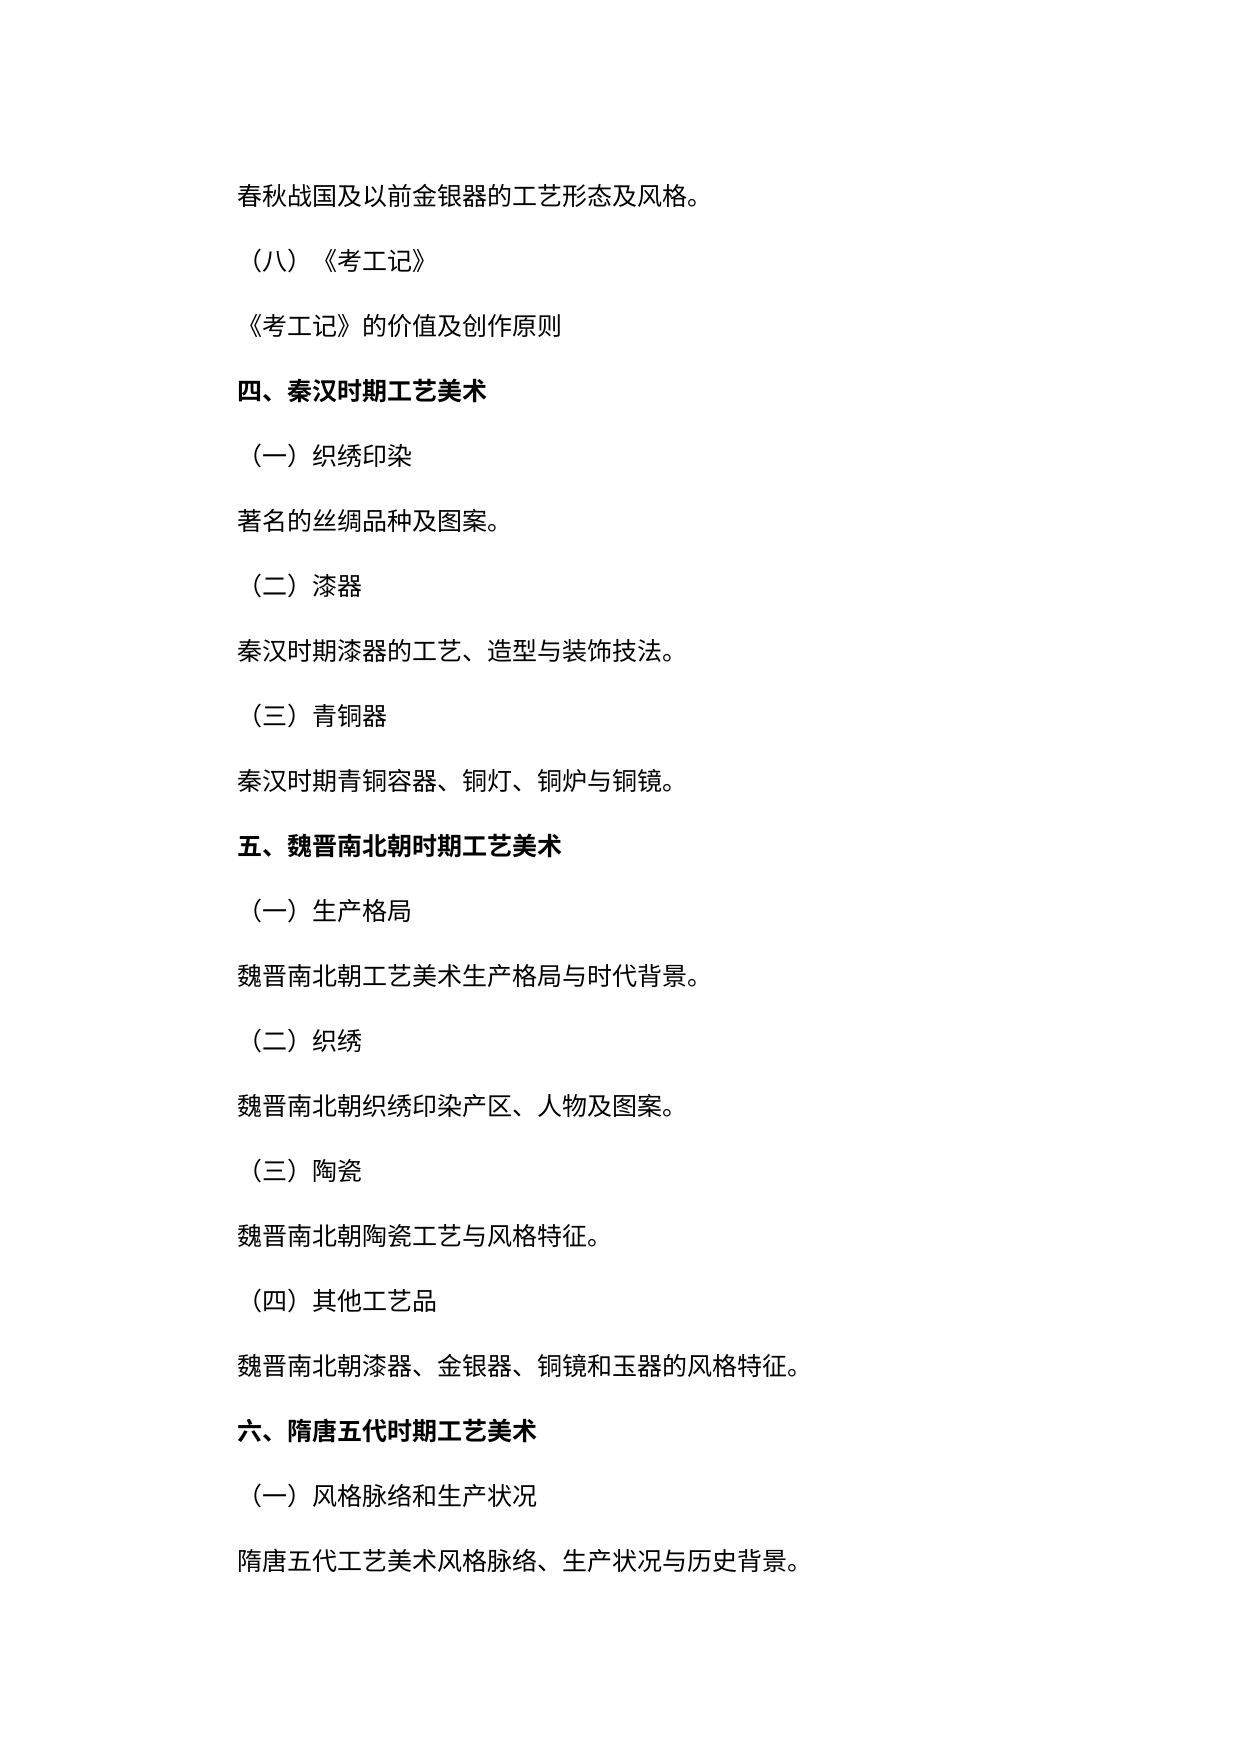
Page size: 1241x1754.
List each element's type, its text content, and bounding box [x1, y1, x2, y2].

text 魏晋南北朝漆器、金银器、铜镜和玉器的风格特征。 [187, 1332, 1053, 1397]
text 隋唐五代工艺美术风格脉络、生产状况与历史背景。 [187, 1527, 1053, 1592]
text 五、魏晋南北朝时期工艺美术 [187, 812, 1053, 877]
text 六、隋唐五代时期工艺美术 [187, 1397, 1053, 1462]
text （四）其他工艺品 [187, 1267, 1053, 1332]
text 四、秦汉时期工艺美术 [187, 357, 1053, 422]
text 著名的丝绸品种及图案。 [187, 487, 1053, 552]
text （二）织绣 [187, 1007, 1053, 1072]
text 魏晋南北朝陶瓷工艺与风格特征。 [187, 1202, 1053, 1267]
text 秦汉时期漆器的工艺、造型与装饰技法。 [187, 617, 1053, 682]
text （三）青铜器 [187, 682, 1053, 747]
text 春秋战国及以前金银器的工艺形态及风格。 [187, 162, 1053, 227]
text （一）生产格局 [187, 877, 1053, 942]
text （八）《考工记》 [187, 227, 1053, 292]
text 《考工记》的价值及创作原则 [187, 292, 1053, 357]
text （二）漆器 [187, 552, 1053, 617]
text 秦汉时期青铜容器、铜灯、铜炉与铜镜。 [187, 747, 1053, 812]
text （一）织绣印染 [187, 422, 1053, 487]
text （三）陶瓷 [187, 1137, 1053, 1202]
text 魏晋南北朝织绣印染产区、人物及图案。 [187, 1072, 1053, 1137]
text 魏晋南北朝工艺美术生产格局与时代背景。 [187, 942, 1053, 1007]
text （一）风格脉络和生产状况 [187, 1462, 1053, 1527]
